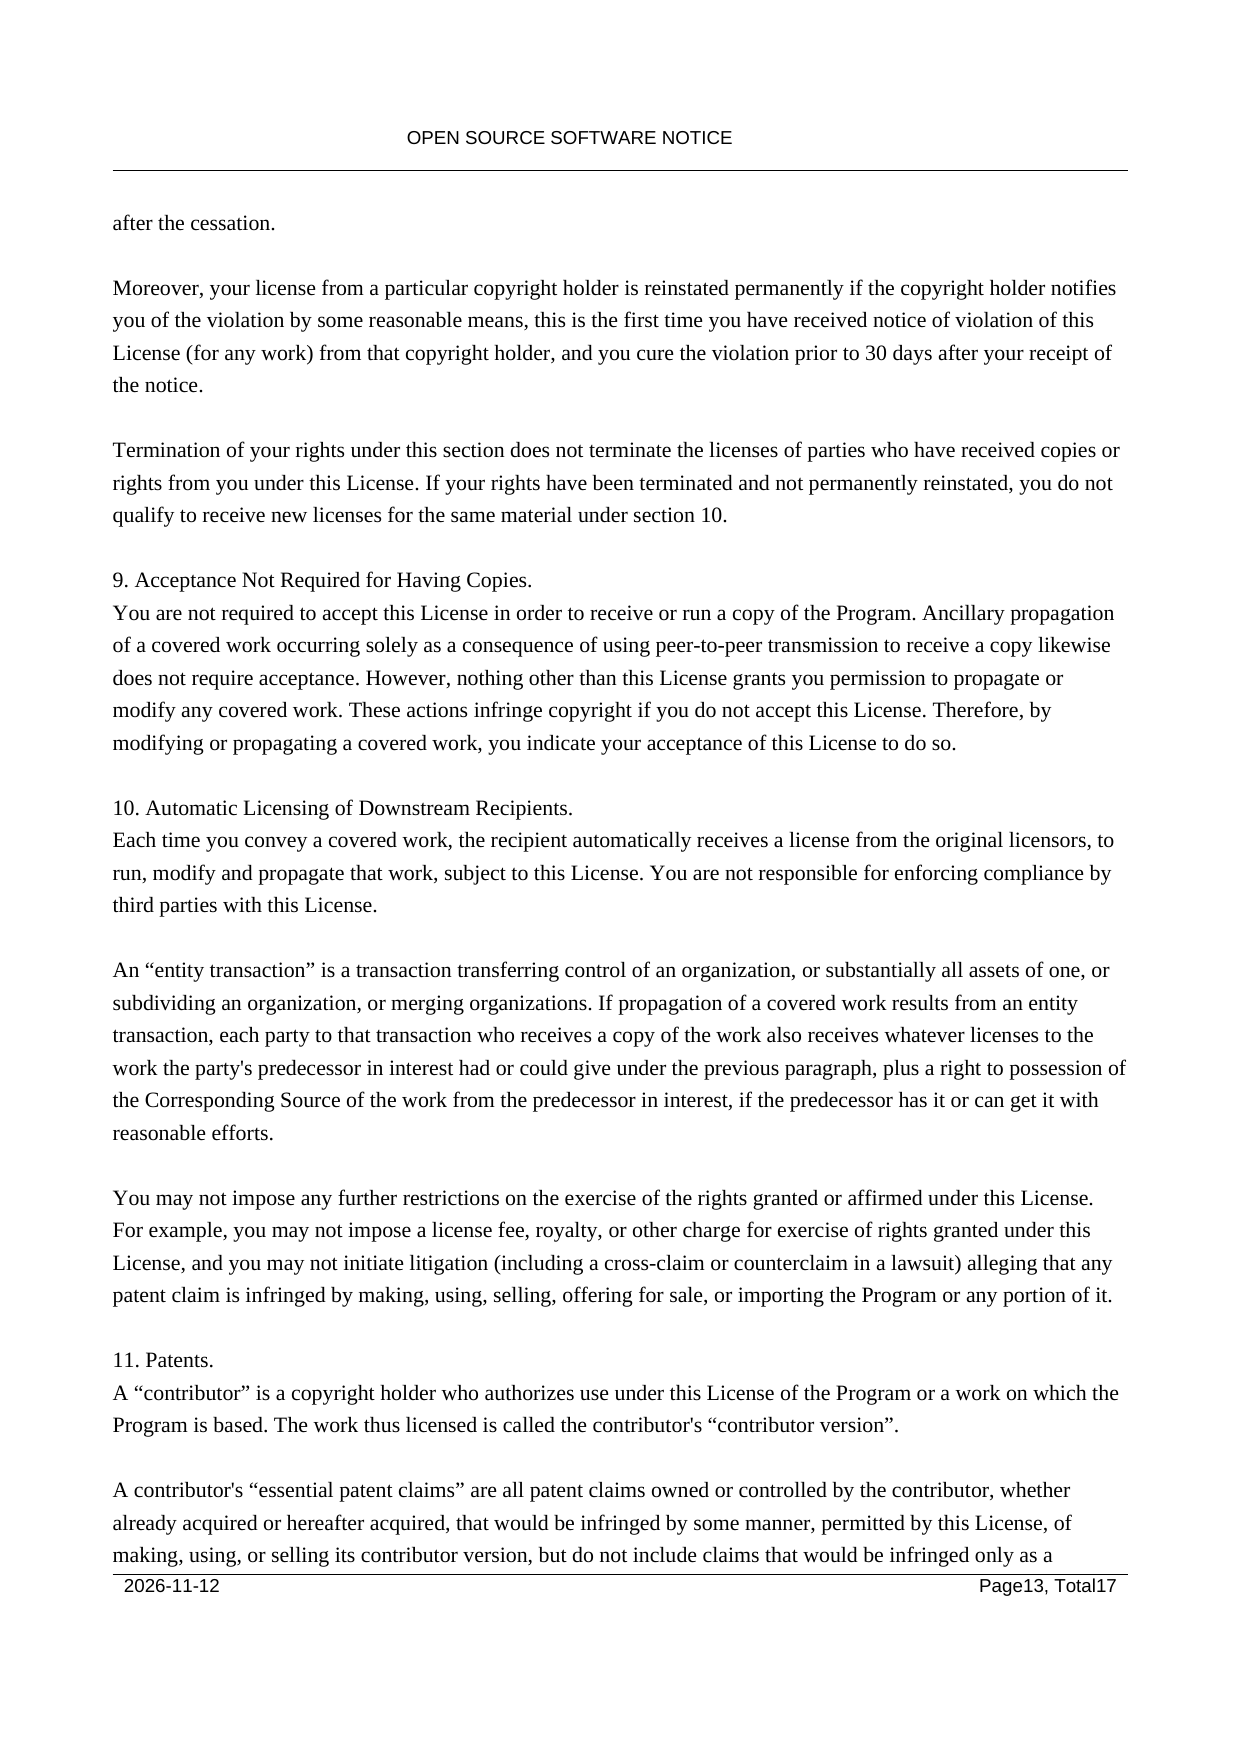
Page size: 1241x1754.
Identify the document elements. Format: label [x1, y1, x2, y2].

text [112, 206, 1128, 1571]
